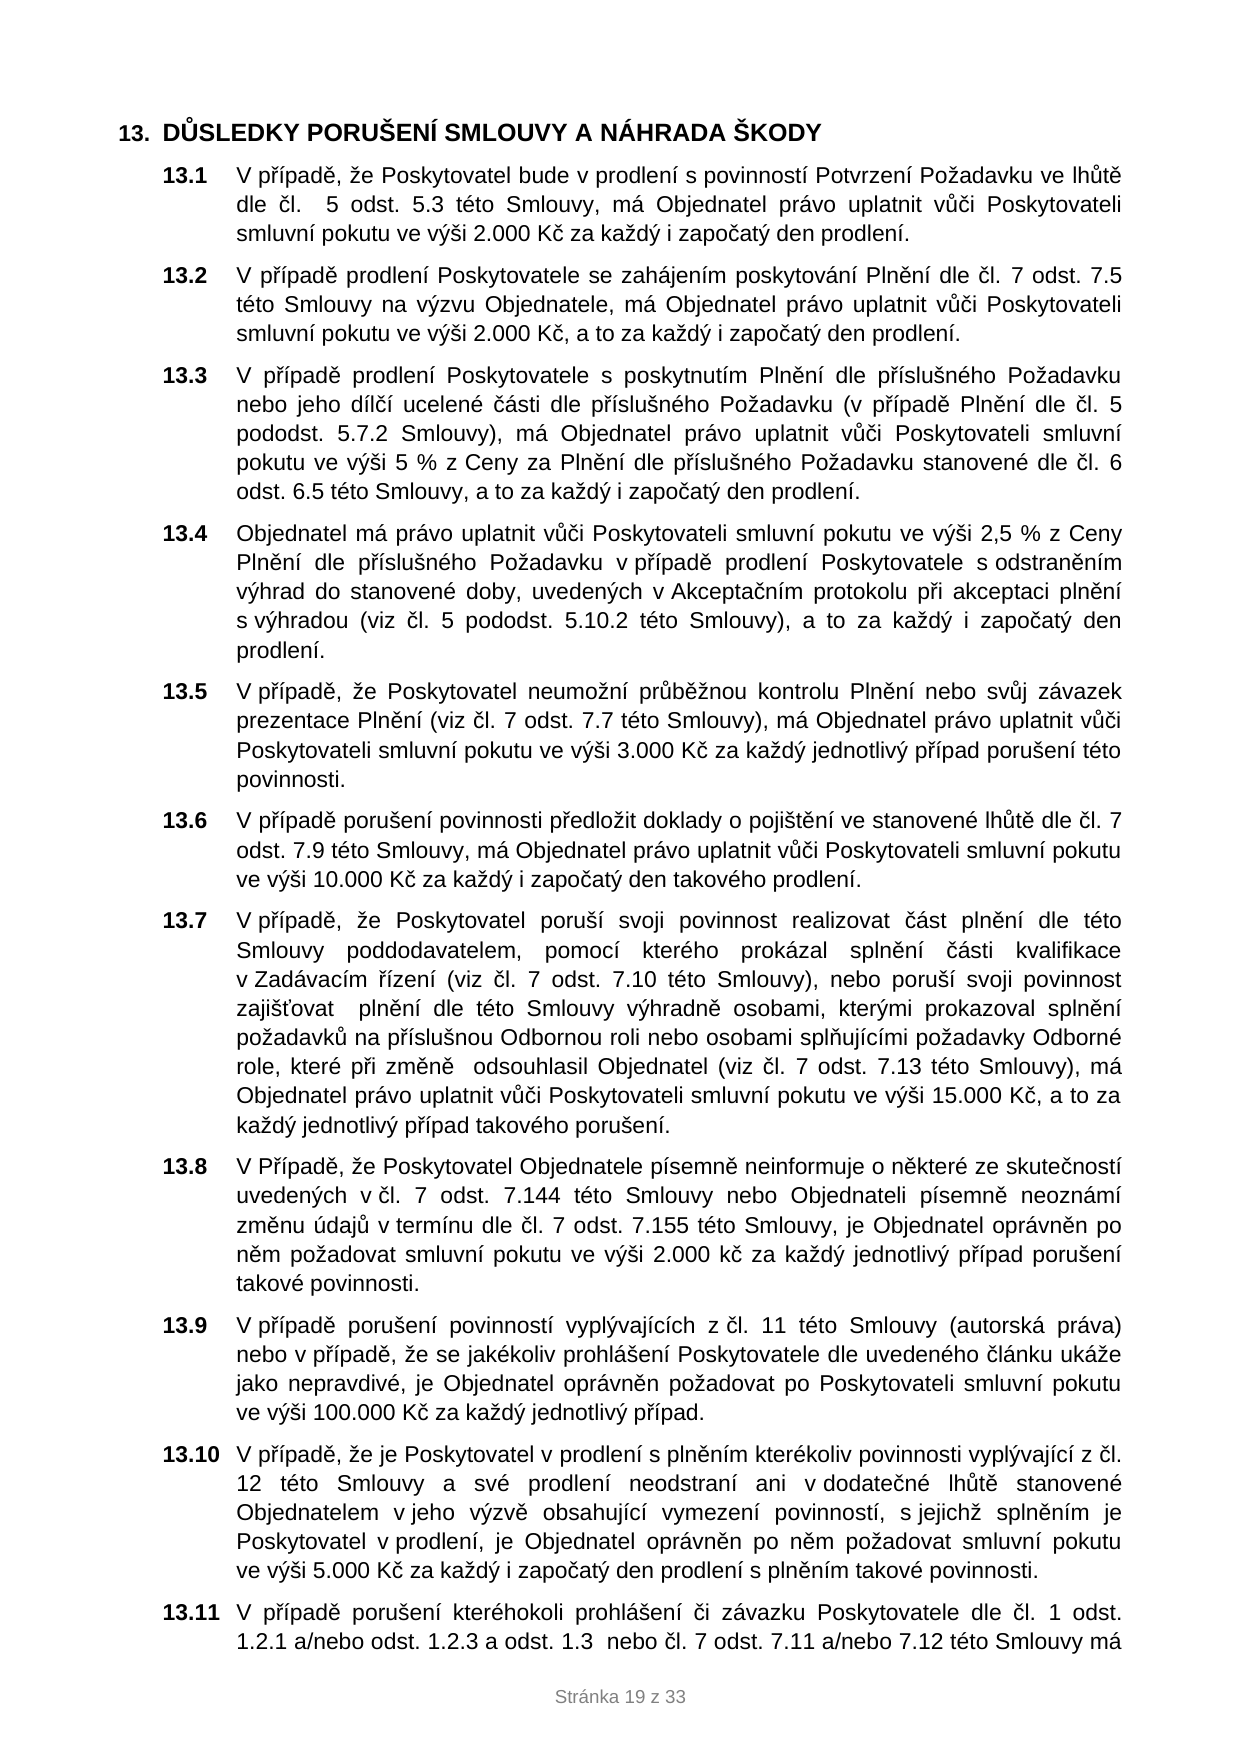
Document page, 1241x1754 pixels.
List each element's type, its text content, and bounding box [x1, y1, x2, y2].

text V případě, že Poskytovatel bude v prodlení s povinností Potvrzení Požadavku ve lhůtě dle čl. 5 odst. 5.3 této Smlouvy, má Objednatel právo uplatnit vůči Poskytovateli smluvní pokutu ve výši 2.000 Kč za každý i započatý den prodlení. [162, 160, 1122, 247]
text V Případě, že Poskytovatel Objednatele písemně neinformuje o některé ze skutečností uvedených v čl. 7 odst. 7.14 této Smlouvy nebo Objednateli písemně neoznámí změnu údajů v termínu dle čl. 7 odst. 7.15 této Smlouvy, je Objednatel oprávněn po něm požadovat smluvní pokutu ve výši 2.000 kč za každý jednotlivý případ porušení takové povinnosti. [162, 1151, 1122, 1297]
text V případě porušení povinností vyplývajících z čl. 11 této Smlouvy (autorská práva) nebo v případě, že se jakékoliv prohlášení Poskytovatele dle uvedeného článku ukáže jako nepravdivé, je Objednatel oprávněn požadovat po Poskytovateli smluvní pokutu ve výši 100.000 Kč za každý jednotlivý případ. [162, 1310, 1122, 1426]
text V případě prodlení Poskytovatele s poskytnutím Plnění dle příslušného Požadavku nebo jeho dílčí ucelené části dle příslušného Požadavku (v případě Plnění dle čl. 5 pododst. 5.7.2 Smlouvy), má Objednatel právo uplatnit vůči Poskytovateli smluvní pokutu ve výši 5 % z Ceny za Plnění dle příslušného Požadavku stanovené dle čl. 6 odst. 6.5 této Smlouvy, a to za každý i započatý den prodlení. [162, 360, 1122, 506]
text V případě, že Poskytovatel poruší svoji povinnost realizovat část plnění dle této Smlouvy poddodavatelem, pomocí kterého prokázal splnění části kvalifikace v Zadávacím řízení (viz čl. 7 odst. 7.10 této Smlouvy), nebo poruší svoji povinnost zajišťovat plnění dle této Smlouvy výhradně osobami, kterými prokazoval splnění požadavků na příslušnou Odbornou roli nebo osobami splňujícími požadavky Odborné role, které při změně odsouhlasil Objednatel (viz čl. 7 odst. 7.13 této Smlouvy), má Objednatel právo uplatnit vůči Poskytovateli smluvní pokutu ve výši 15.000 Kč, a to za každý jednotlivý případ takového porušení. [162, 906, 1122, 1139]
text Objednatel má právo uplatnit vůči Poskytovateli smluvní pokutu ve výši 2,5 % z Ceny Plnění dle příslušného Požadavku v případě prodlení Poskytovatele s odstraněním výhrad do stanovené doby, uvedených v Akceptačním protokolu při akceptaci plnění s výhradou (viz čl. 5 pododst. 5.10.2 této Smlouvy), a to za každý i započatý den prodlení. [162, 518, 1122, 664]
text V případě, že Poskytovatel neumožní průběžnou kontrolu Plnění nebo svůj závazek prezentace Plnění (viz čl. 7 odst. 7.7 této Smlouvy), má Objednatel právo uplatnit vůči Poskytovateli smluvní pokutu ve výši 3.000 Kč za každý jednotlivý případ porušení této povinnosti. [162, 676, 1122, 793]
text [162, 1597, 1122, 1656]
text V případě porušení povinnosti předložit doklady o pojištění ve stanovené lhůtě dle čl. 7 odst. 7.9 této Smlouvy, má Objednatel právo uplatnit vůči Poskytovateli smluvní pokutu ve výši 10.000 Kč za každý i započatý den takového prodlení. [162, 806, 1122, 893]
text V případě prodlení Poskytovatele se zahájením poskytování Plnění dle čl. 7 odst. 7.5 této Smlouvy na výzvu Objednatele, má Objednatel právo uplatnit vůči Poskytovateli smluvní pokutu ve výši 2.000 Kč, a to za každý i započatý den prodlení. [162, 260, 1122, 347]
text V případě, že je Poskytovatel v prodlení s plněním kterékoliv povinnosti vyplývající z čl. 12 této Smlouvy a své prodlení neodstraní ani v dodatečné lhůtě stanovené Objednatelem v jeho výzvě obsahující vymezení povinností, s jejichž splněním je Poskytovatel v prodlení, je Objednatel oprávněn po něm požadovat smluvní pokutu ve výši 5.000 Kč za každý i započatý den prodlení s plněním takové povinnosti. [162, 1439, 1122, 1585]
text Důsledky porušení smlouvy a Náhrada Škody [118, 118, 1122, 147]
